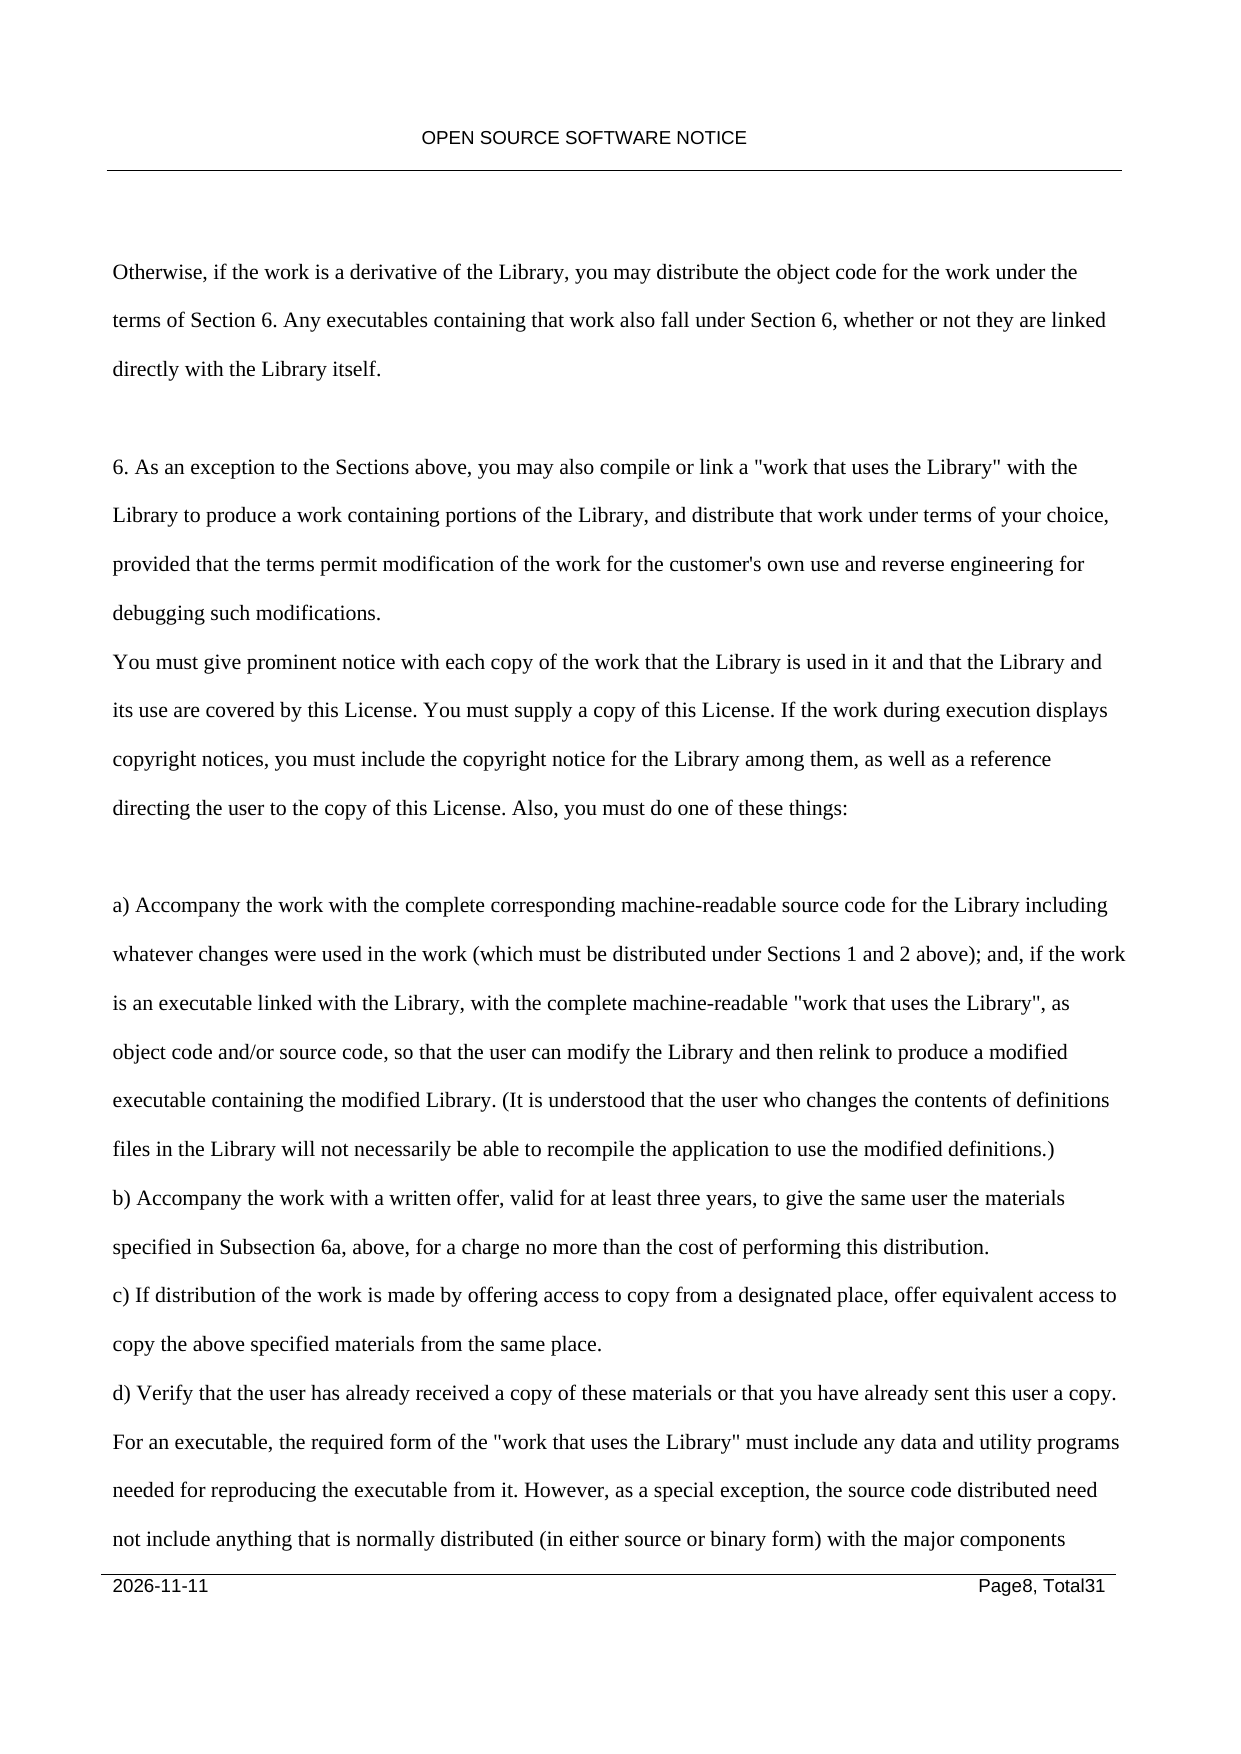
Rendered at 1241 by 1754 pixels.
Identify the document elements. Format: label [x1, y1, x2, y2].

text [112, 206, 1128, 1555]
